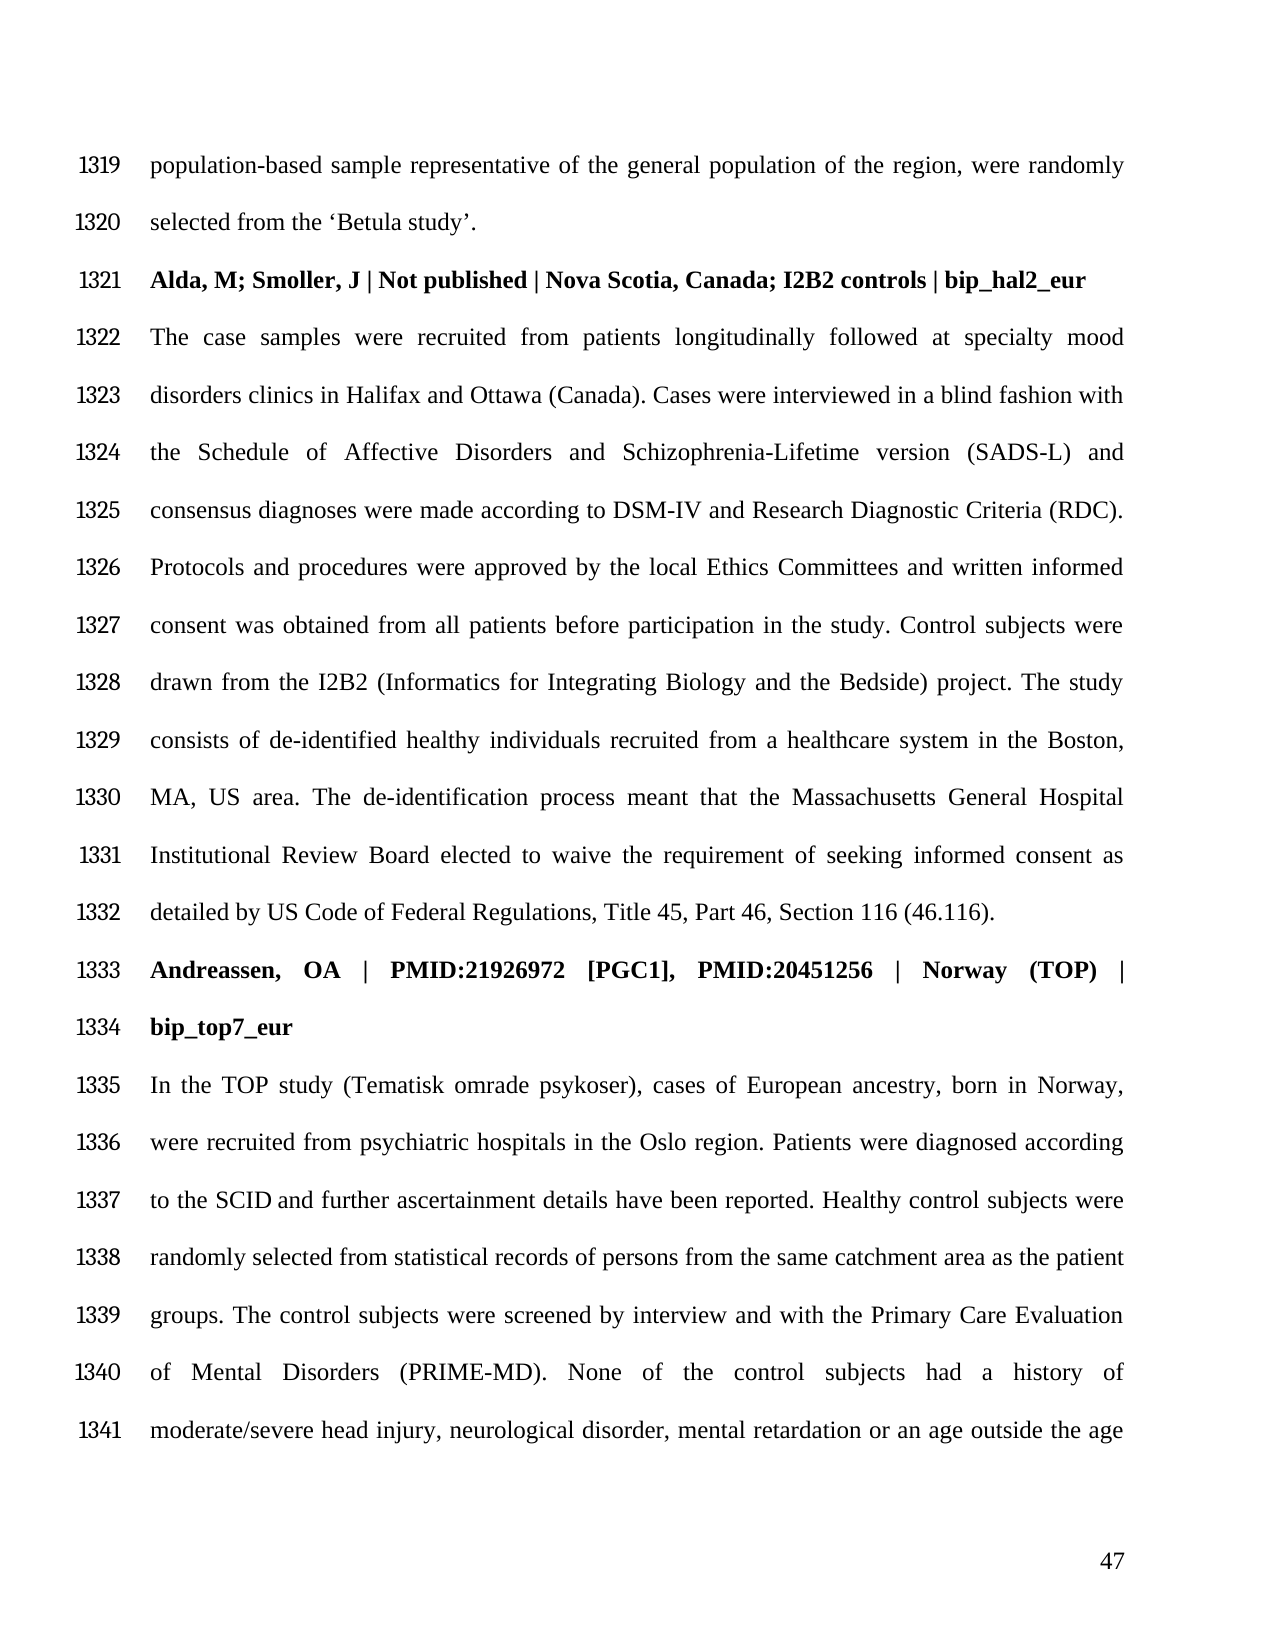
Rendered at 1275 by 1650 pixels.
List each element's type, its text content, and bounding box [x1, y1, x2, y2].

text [150, 1070, 1125, 1444]
text Alda, M; Smoller, J | Not published | Nova Scotia, Canada; I2B2 controls | bip_hal2_eur [150, 265, 1125, 294]
text Andreassen, OA | PMID:21926972 [PGC1], PMID:20451256 | Norway (TOP) | bip_top7_eur [150, 955, 1125, 1041]
text The case samples were recruited from patients longitudinally followed at specialty mood disorders clinics in Halifax and Ottawa (Canada). Cases were interviewed in a blind fashion with the Schedule of Affective Disorders and Schizophrenia-Lifetime version (SADS-L) and consensus diagnoses were made according to DSM-IV and Research Diagnostic Criteria (RDC). Protocols and procedures were approved by the local Ethics Committees and written informed consent was obtained from all patients before participation in the study. Control subjects were drawn from the I2B2 (Informatics for Integrating Biology and the Bedside) project. The study consists of de-identified healthy individuals recruited from a healthcare system in the Boston, MA, US area. The de-identification process meant that the Massachusetts General Hospital Institutional Review Board elected to waive the requirement of seeking informed consent as detailed by US Code of Federal Regulations, Title 45, Part 46, Section 116 (46.116). [150, 322, 1125, 926]
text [150, 150, 1125, 236]
